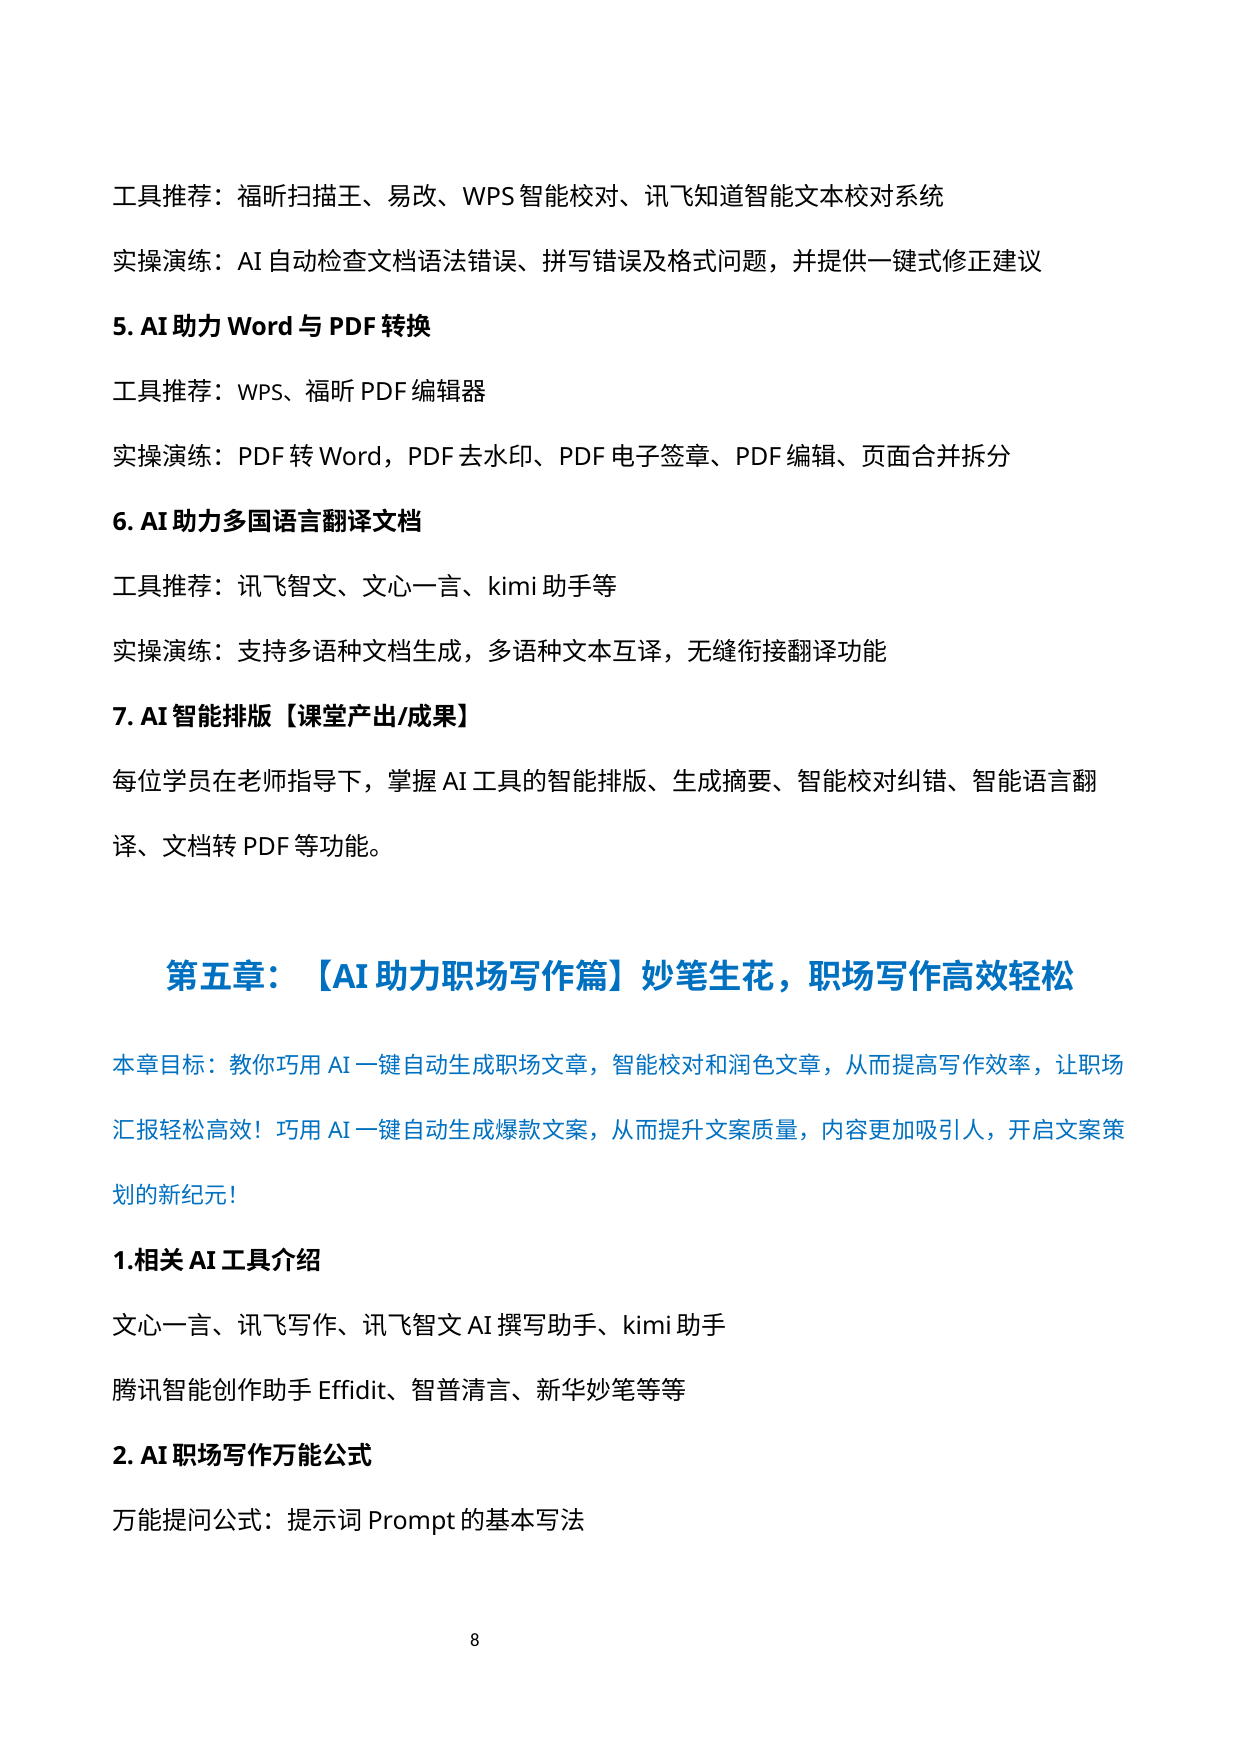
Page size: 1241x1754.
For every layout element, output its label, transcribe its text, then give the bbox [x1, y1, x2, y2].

text 7. AI智能排版【课堂产出/成果】 [112, 682, 1128, 747]
text 本章目标：教你巧用AI一键自动生成职场文章，智能校对和润色文章，从而提高写作效率，让职场汇报轻松高效！巧用AI一键自动生成爆款文案，从而提升文案质量，内容更加吸引人，开启文案策划的新纪元！ [112, 1031, 1128, 1226]
list AI助力Word与PDF转换 [112, 292, 1128, 357]
text 实操演练：AI自动检查文档语法错误、拼写错误及格式问题，并提供一键式修正建议 [112, 227, 1128, 292]
list 每位学员在老师指导下，掌握AI工具的智能排版、生成摘要、智能校对纠错、智能语言翻译、文档转PDF等功能。 [112, 747, 1128, 877]
text 1.相关AI工具介绍 [112, 1226, 1128, 1291]
list 实操演练：PDF转Word，PDF去水印、PDF电子签章、PDF编辑、页面合并拆分 [112, 422, 1128, 487]
list 工具推荐：WPS、福昕PDF编辑器 [112, 357, 1128, 422]
text 腾讯智能创作助手Effidit、智普清言、新华妙笔等等 [112, 1356, 1128, 1421]
text 工具推荐：福昕扫描王、易改、WPS智能校对、讯飞知道智能文本校对系统 [112, 162, 1128, 227]
text 文心一言、讯飞写作、讯飞智文AI撰写助手、kimi助手 [112, 1291, 1128, 1356]
text 工具推荐：讯飞智文、文心一言、kimi助手等 [112, 552, 1128, 617]
text 万能提问公式：提示词Prompt的基本写法 [112, 1486, 1128, 1551]
list AI助力多国语言翻译文档 [112, 487, 1128, 552]
text 实操演练：支持多语种文档生成，多语种文本互译，无缝衔接翻译功能 [112, 617, 1128, 682]
text 2. AI职场写作万能公式 [112, 1421, 1128, 1486]
text 第五章：【AI助力职场写作篇】妙笔生花，职场写作高效轻松 [112, 942, 1128, 1007]
